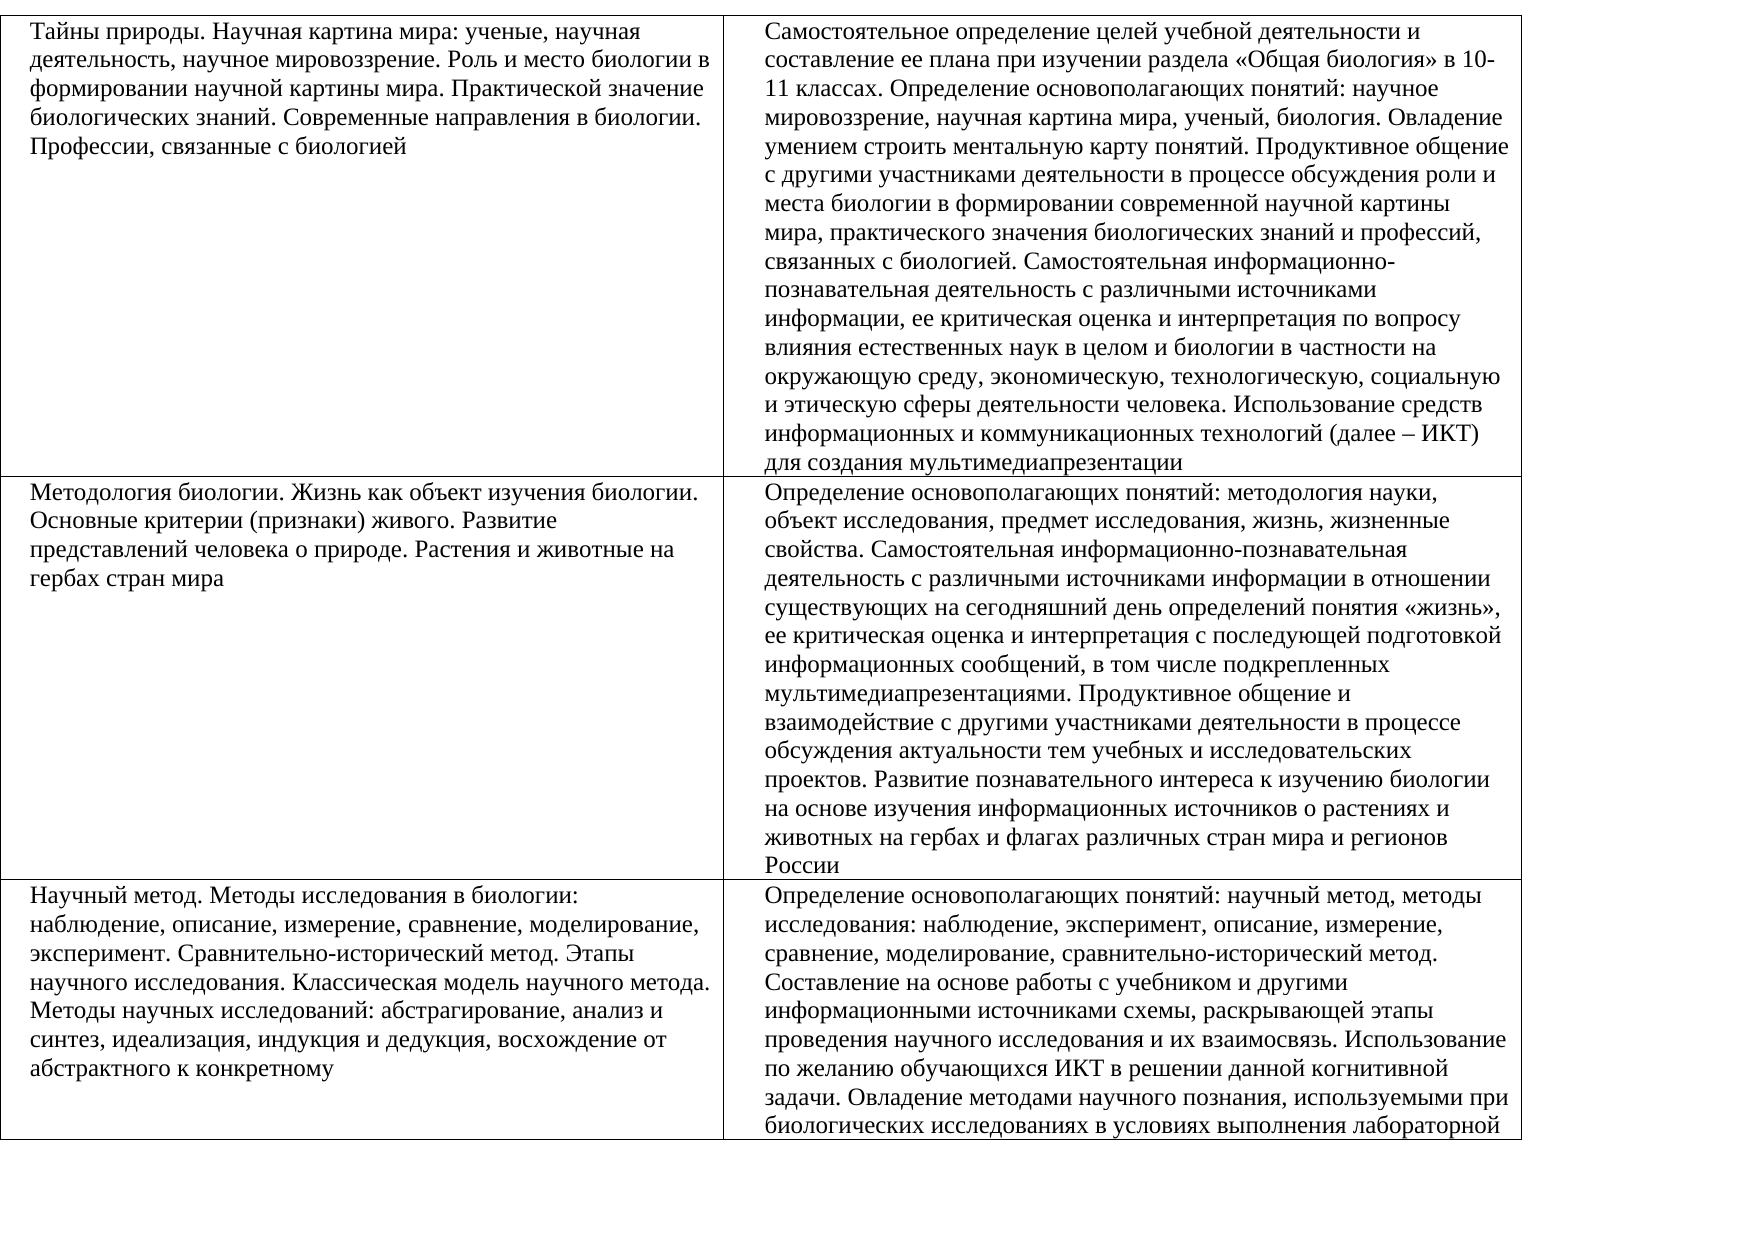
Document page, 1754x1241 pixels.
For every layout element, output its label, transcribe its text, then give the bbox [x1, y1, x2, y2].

table_cell Тайны природы. Научная картина мира: ученые, научная деятельность, научное мировоззрение. Роль и место биологии в формировании научной картины мира. Практической значение биологических знаний. Современные направления в биологии. Профессии, связанные с биологией [1, 16, 723, 476]
table_cell Определение основополагающих понятий: методология науки, объект исследования, предмет исследования, жизнь, жизненные свойства. Самостоятельная информационно-познавательная деятельность с различными источниками информации в отношении существующих на сегодняшний день определений понятия «жизнь», ее критическая оценка и интерпретация с последующей подготовкой информационных сообщений, в том числе подкрепленных мультимедиапрезентациями. Продуктивное общение и взаимодействие с другими участниками деятельности в процессе обсуждения актуальности тем учебных и исследовательских проектов. Развитие познавательного интереса к изучению биологии на основе изучения информационных источников о растениях и животных на гербах и флагах различных стран мира и регионов России [724, 477, 1521, 879]
table_cell Самостоятельное определение целей учебной деятельности и составление ее плана при изучении раздела «Общая биология» в 10-11 классах. Определение основополагающих понятий: научное мировоззрение, научная картина мира, ученый, биология. Овладение умением строить ментальную карту понятий. Продуктивное общение с другими участниками деятельности в процессе обсуждения роли и места биологии в формировании современной научной картины мира, практического значения биологических знаний и профессий, связанных с биологией. Самостоятельная информационно-познавательная деятельность с различными источниками информации, ее критическая оценка и интерпретация по вопросу влияния естественных наук в целом и биологии в частности на окружающую среду, экономическую, технологическую, социальную и этическую сферы деятельности человека. Использование средств информационных и коммуникационных технологий (далее – ИКТ) для создания мультимедиапрезентации [724, 16, 1521, 476]
table_cell Методология биологии. Жизнь как объект изучения биологии. Основные критерии (признаки) живого. Развитие представлений человека о природе. Растения и животные на гербах стран мира [1, 477, 723, 879]
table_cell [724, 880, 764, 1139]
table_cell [1, 880, 723, 1139]
